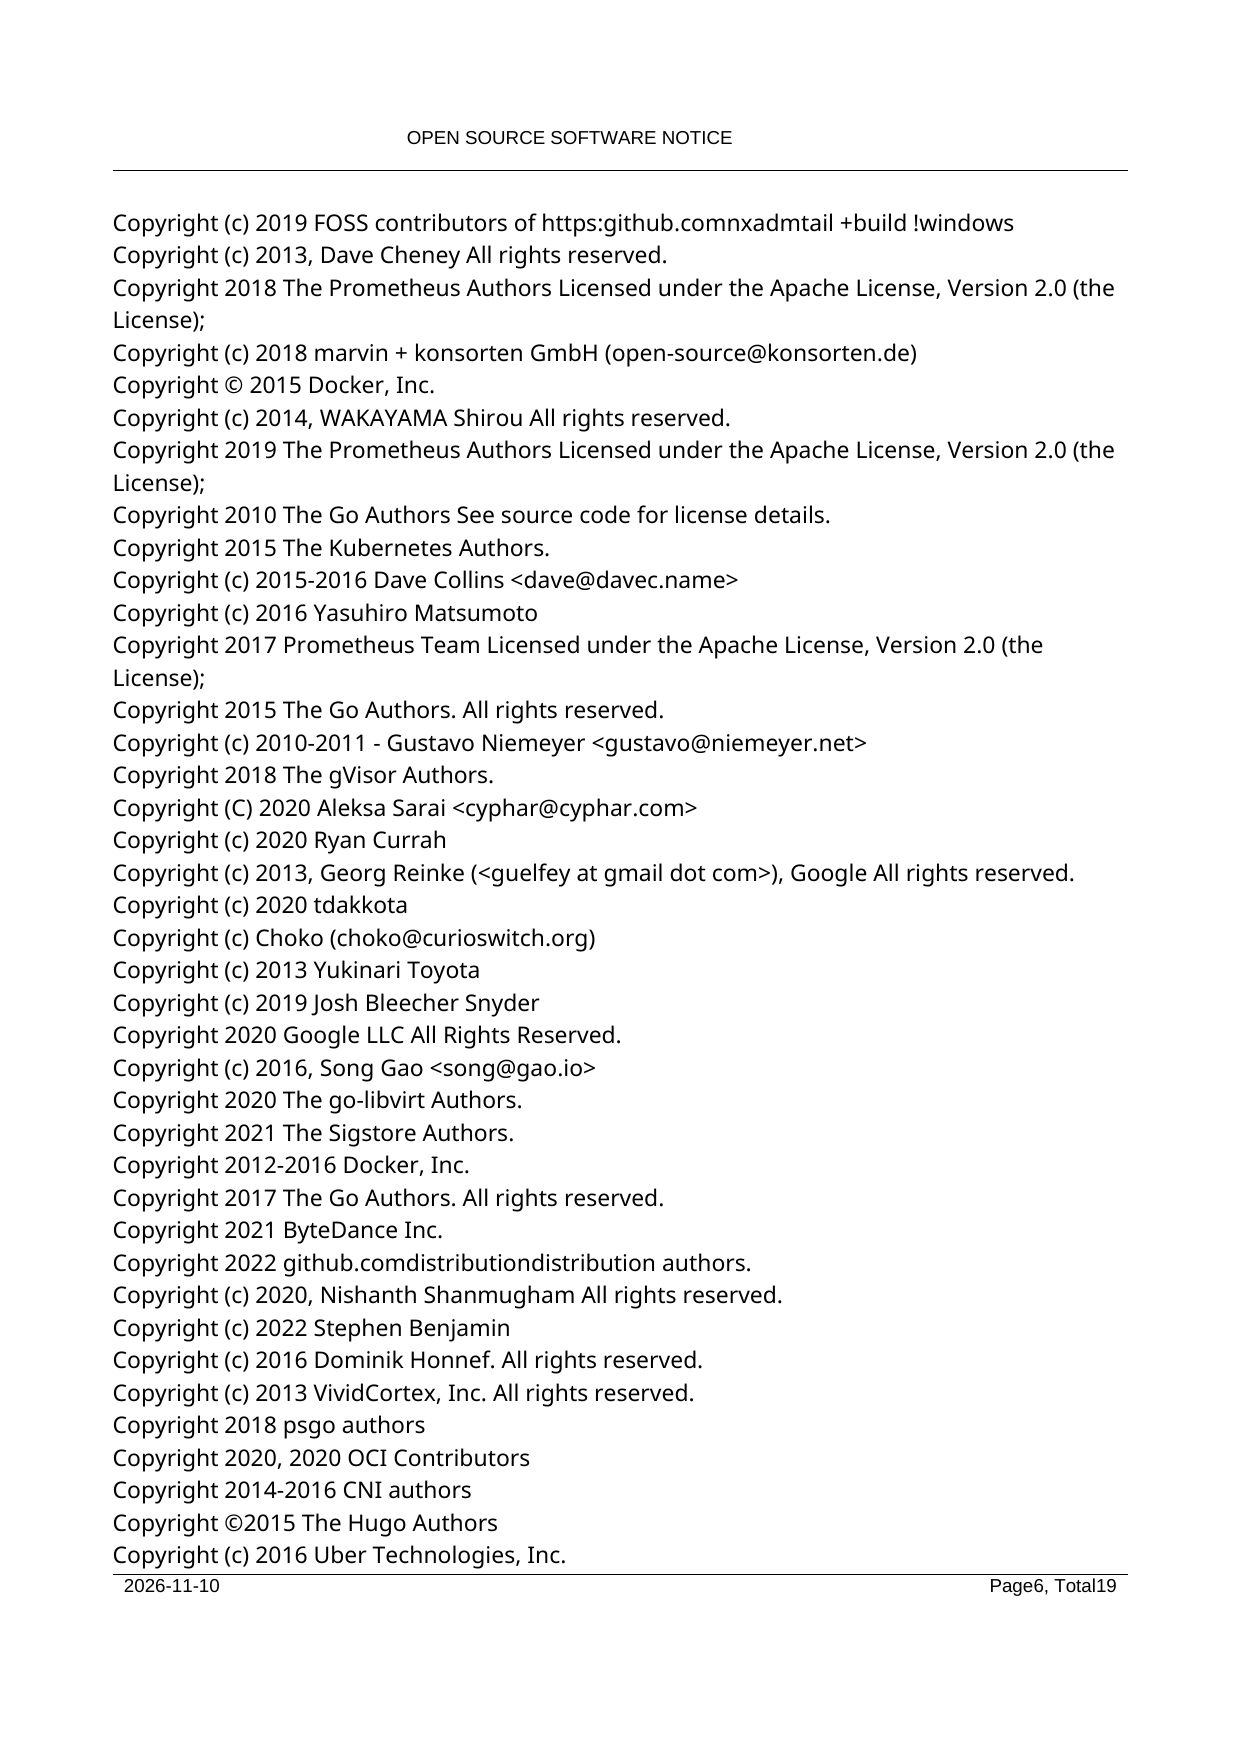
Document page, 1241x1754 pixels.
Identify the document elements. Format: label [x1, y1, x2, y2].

text [112, 206, 1128, 1571]
